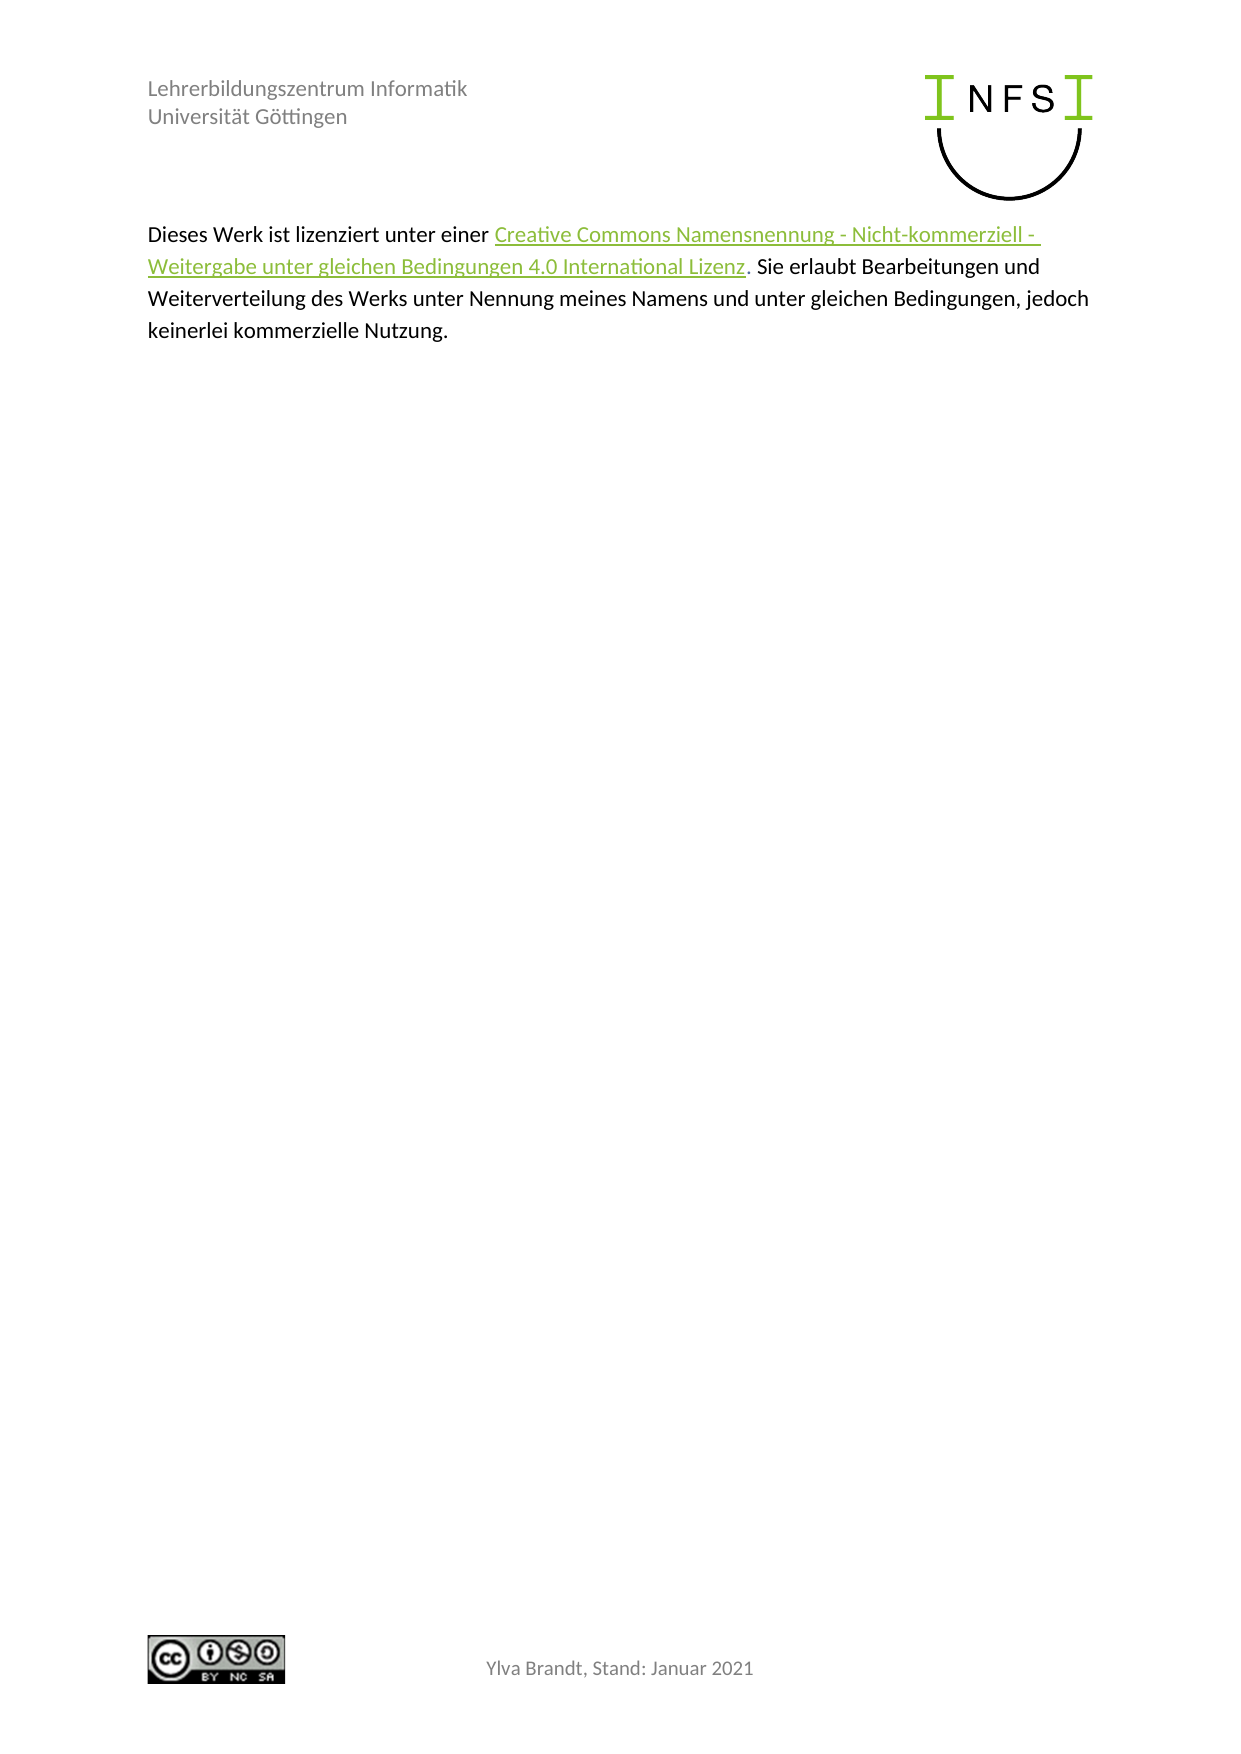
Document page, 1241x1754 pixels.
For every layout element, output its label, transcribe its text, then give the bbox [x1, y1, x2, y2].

picture [925, 75, 1093, 201]
picture [147, 1635, 286, 1684]
text Dieses Werk ist lizenziert unter einer Creative Commons Namensnennung - Nicht-kommerziell - Weitergabe unter gleichen Bedingungen 4.0 International Lizenz. Sie erlaubt Bearbeitungen und Weiterverteilung des Werks unter Nennung meines Namens und unter gleichen Bedingungen, jedoch keinerlei kommerzielle Nutzung. [148, 220, 1093, 344]
